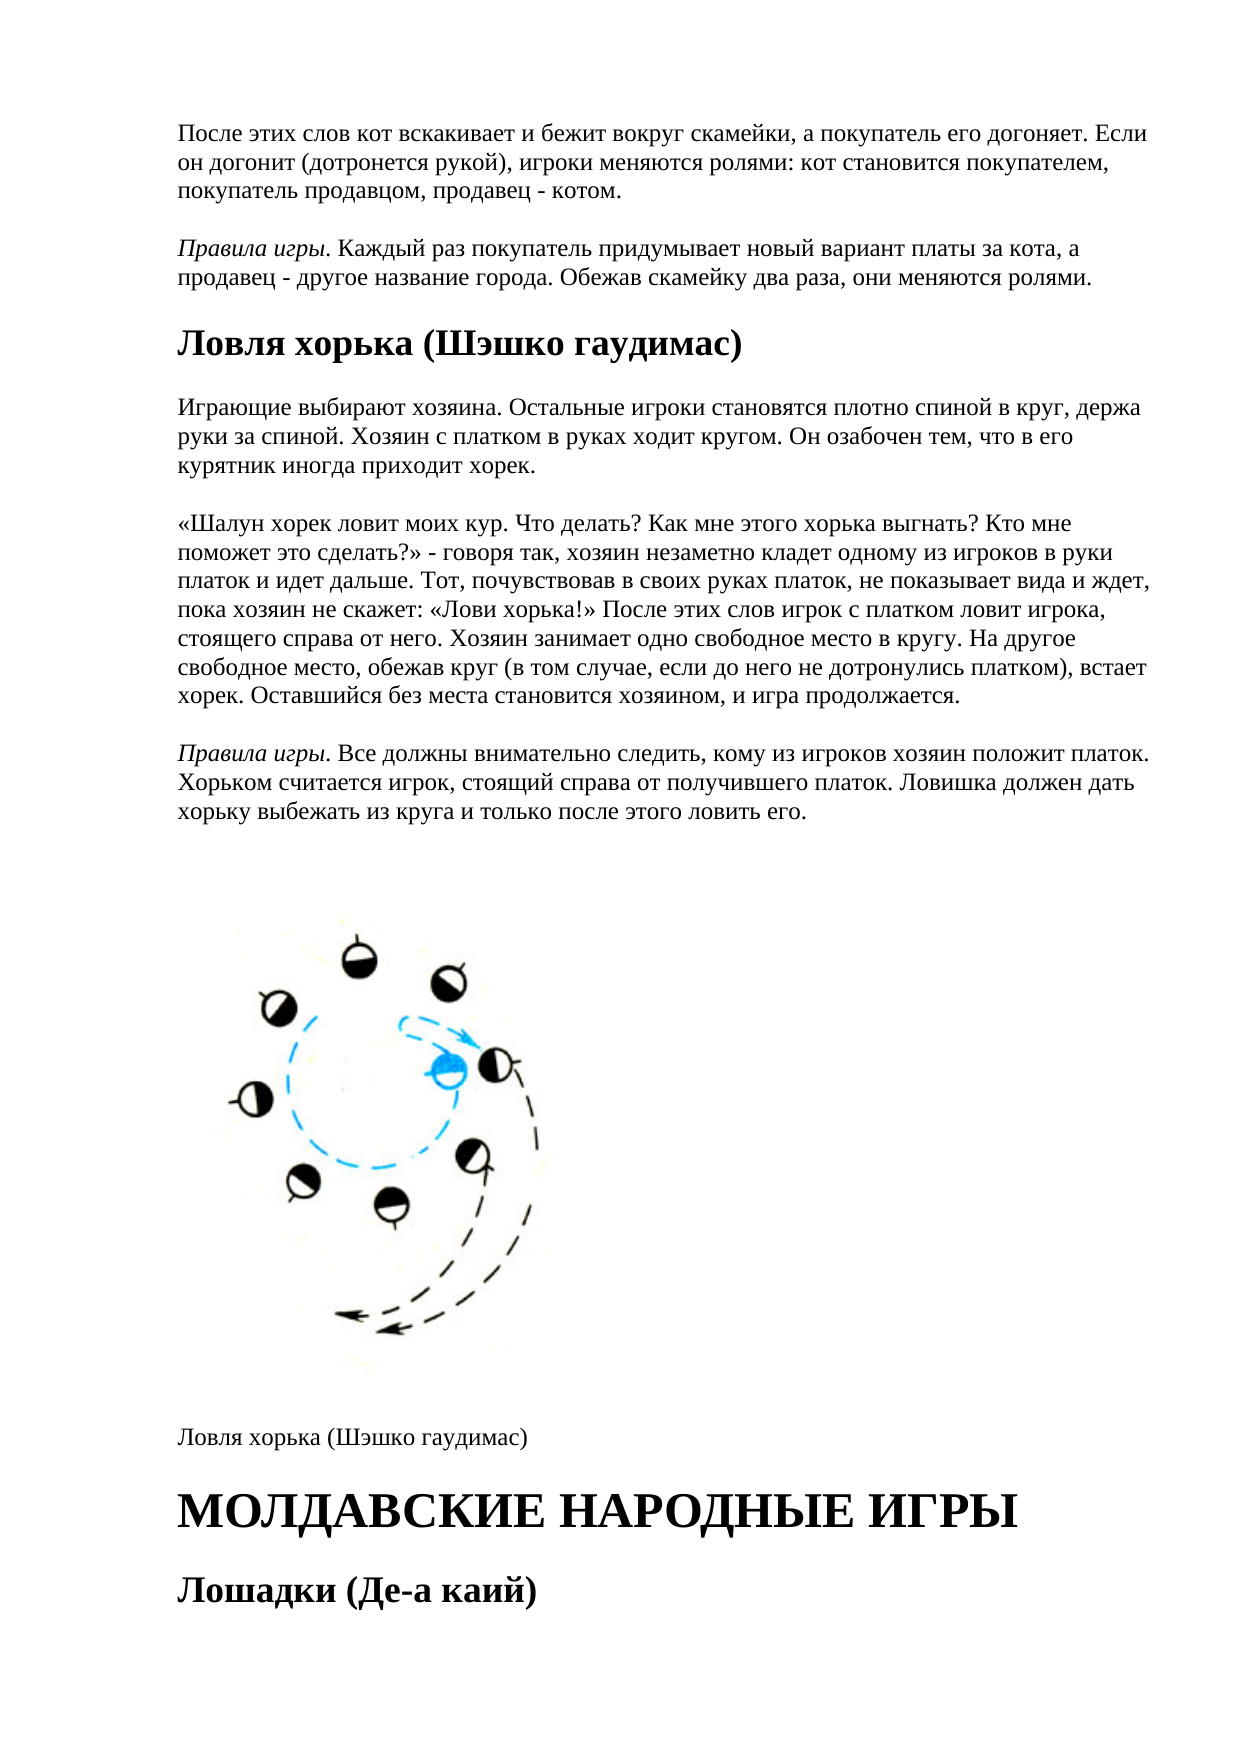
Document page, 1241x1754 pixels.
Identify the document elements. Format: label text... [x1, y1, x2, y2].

text Играющие выбирают хозяина. Остальные игроки становятся плотно спиной в круг, держа руки за спиной. Хозяин с платком в руках ходит кругом. Он озабочен тем, что в его курятник иногда приходит хорек. [177, 392, 1152, 479]
text После этих слов кот вскакивает и бежит вокруг скамейки, а покупатель его догоняет. Если он догонит (дотронется рукой), игроки меняются ролями: кот становится покупателем, покупатель продавцом, продавец - котом. [177, 118, 1152, 204]
text «Шалун хорек ловит моих кур. Что делать? Как мне этого хорька выгнать? Кто мне поможет это сделать?» - говоря так, хозяин незаметно кладет одному из игроков в руки платок и идет дальше. Тот, почувствовав в своих руках платок, не показывает вида и ждет, пока хозяин не скажет: «Лови хорька!» После этих слов игрок с платком ловит игрока, стоящего справа от него. Хозяин занимает одно свободное место в кругу. На другое свободное место, обежав круг (в том случае, если до него не дотронулись платком), встает хорек. Оставшийся без места становится хозяином, и игра продолжается. [177, 508, 1152, 709]
text Ловля хорька (Шэшко гаудимас) [177, 320, 1152, 363]
text МОЛДАВСКИЕ НАРОДНЫЕ ИГРЫ [177, 1480, 1152, 1538]
text Правила игры. Каждый раз покупатель придумывает новый вариант платы за кота, а продавец - другое название города. Обежав скамейку два раза, они меняются ролями. [177, 233, 1152, 291]
text Лошадки (Де-а каий) [177, 1567, 1152, 1610]
picture [177, 853, 553, 1423]
text Правила игры. Все должны внимательно следить, кому из игроков хозяин положит платок. Хорьком считается игрок, стоящий справа от получившего платок. Ловишка должен дать хорьку выбежать из круга и только после этого ловить его. [177, 738, 1152, 824]
